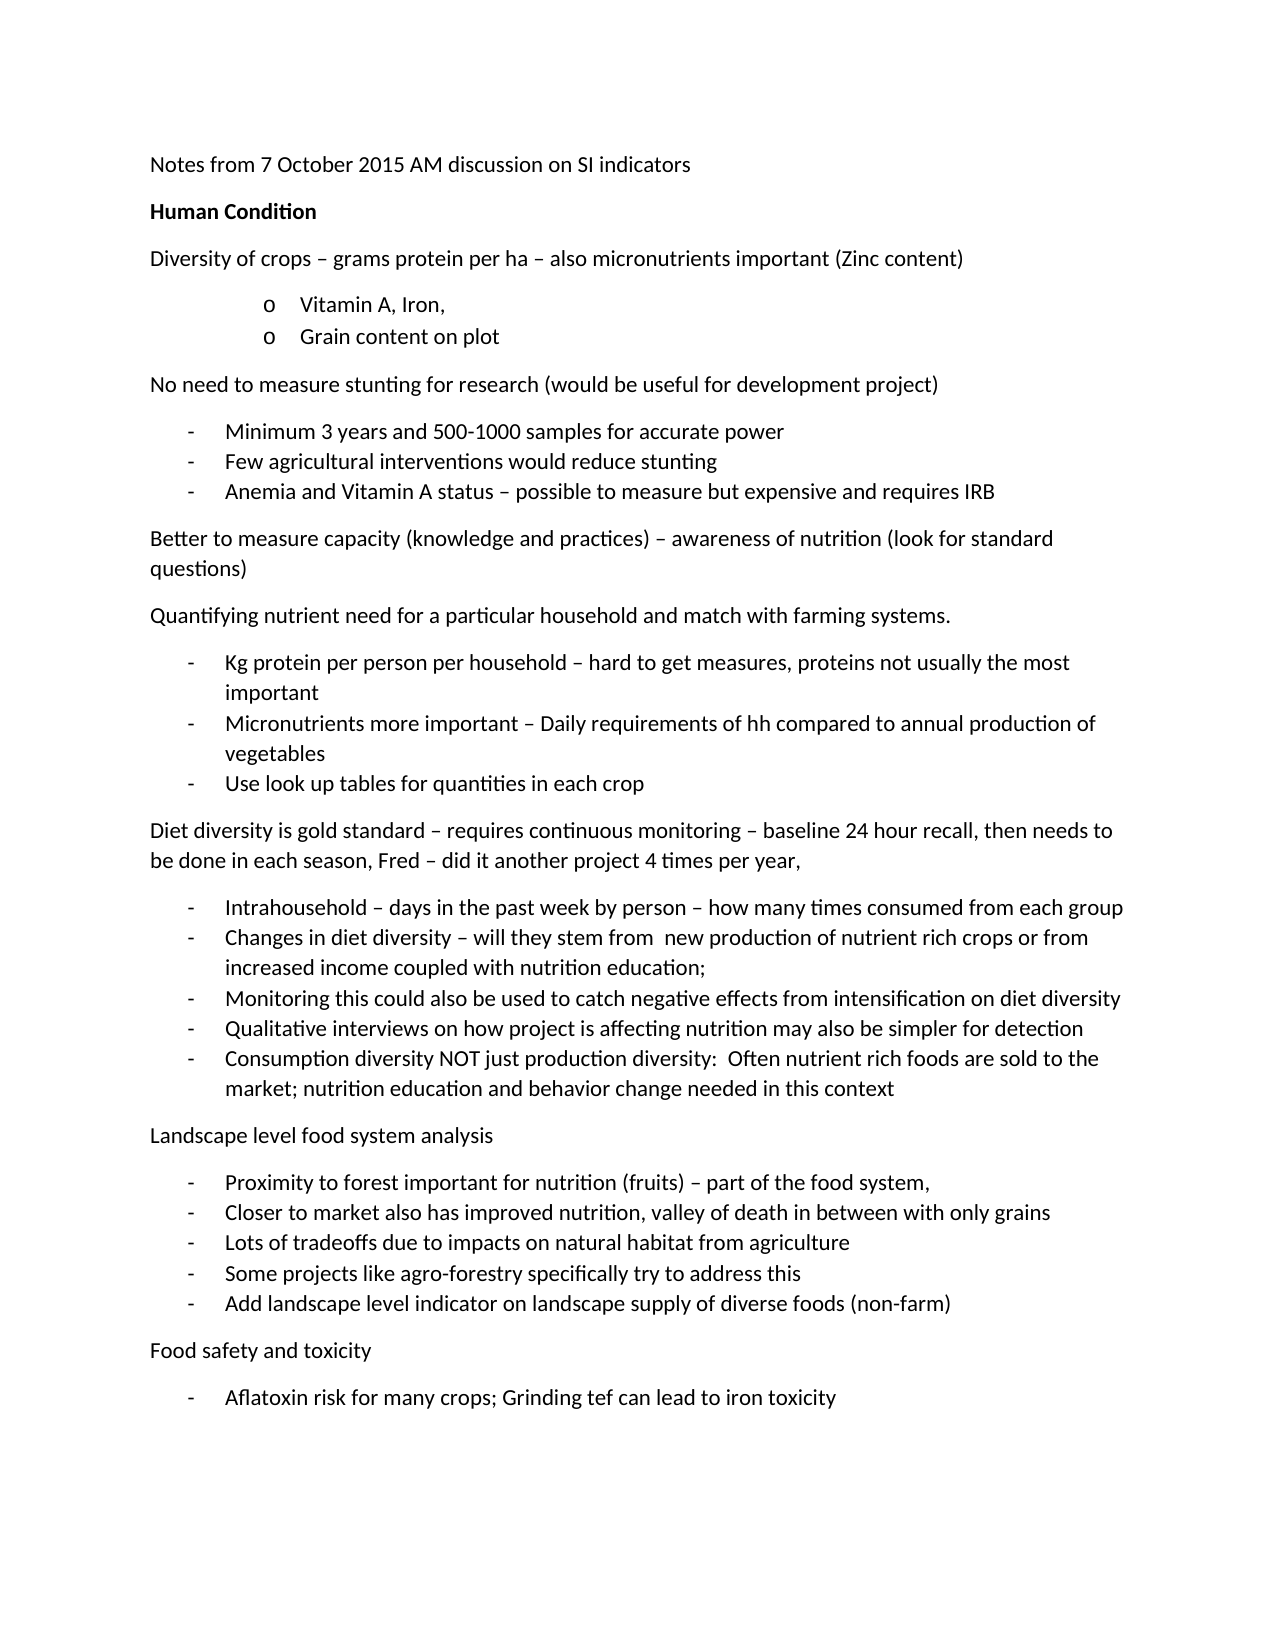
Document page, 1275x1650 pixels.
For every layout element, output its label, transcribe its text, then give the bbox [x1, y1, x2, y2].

list Qualitative interviews on how project is affecting nutrition may also be simpler for detection [187, 1014, 1125, 1042]
list Lots of tradeoffs due to impacts on natural habitat from agriculture [187, 1228, 1125, 1257]
list Anemia and Vitamin A status – possible to measure but expensive and requires IRB [187, 477, 1125, 506]
list Monitoring this could also be used to catch negative effects from intensification on diet diversity [187, 984, 1125, 1012]
list Minimum 3 years and 500-1000 samples for accurate power [187, 417, 1125, 445]
list Some projects like agro-forestry specifically try to address this [187, 1259, 1125, 1287]
list Use look up tables for quantities in each crop [187, 769, 1125, 797]
text Diversity of crops – grams protein per ha – also micronutrients important (Zinc content) [150, 244, 1125, 272]
list Intrahousehold – days in the past week by person – how many times consumed from each group [187, 893, 1125, 921]
text No need to measure stunting for research (would be useful for development project) [150, 370, 1125, 398]
text Quantifying nutrient need for a particular household and match with farming systems. [150, 601, 1125, 629]
list Vitamin A, Iron, [262, 291, 1125, 320]
text Landscape level food system analysis [150, 1121, 1125, 1149]
list Closer to market also has improved nutrition, valley of death in between with only grains [187, 1198, 1125, 1226]
list Changes in diet diversity – will they stem from new production of nutrient rich crops or from increased income coupled with nutrition education; [187, 923, 1125, 982]
list Consumption diversity NOT just production diversity: Often nutrient rich foods are sold to the market; nutrition education and behavior change needed in this context [187, 1044, 1125, 1102]
text Food safety and toxicity [150, 1336, 1125, 1364]
text Notes from 7 October 2015 AM discussion on SI indicators [150, 150, 1125, 178]
list Kg protein per person per household – hard to get measures, proteins not usually the most important [187, 648, 1125, 707]
list Micronutrients more important – Daily requirements of hh compared to annual production of vegetables [187, 709, 1125, 767]
list Few agricultural interventions would reduce stunting [187, 447, 1125, 475]
list Grain content on plot [262, 322, 1125, 351]
list Aflatoxin risk for many crops; Grinding tef can lead to iron toxicity [187, 1383, 1125, 1411]
text Diet diversity is gold standard – requires continuous monitoring – baseline 24 hour recall, then needs to be done in each season, Fred – did it another project 4 times per year, [150, 816, 1125, 874]
list Add landscape level indicator on landscape supply of diverse foods (non-farm) [187, 1289, 1125, 1317]
list Proximity to forest important for nutrition (fruits) – part of the food system, [187, 1168, 1125, 1196]
text Human Condition [150, 197, 1125, 225]
text Better to measure capacity (knowledge and practices) – awareness of nutrition (look for standard questions) [150, 524, 1125, 583]
